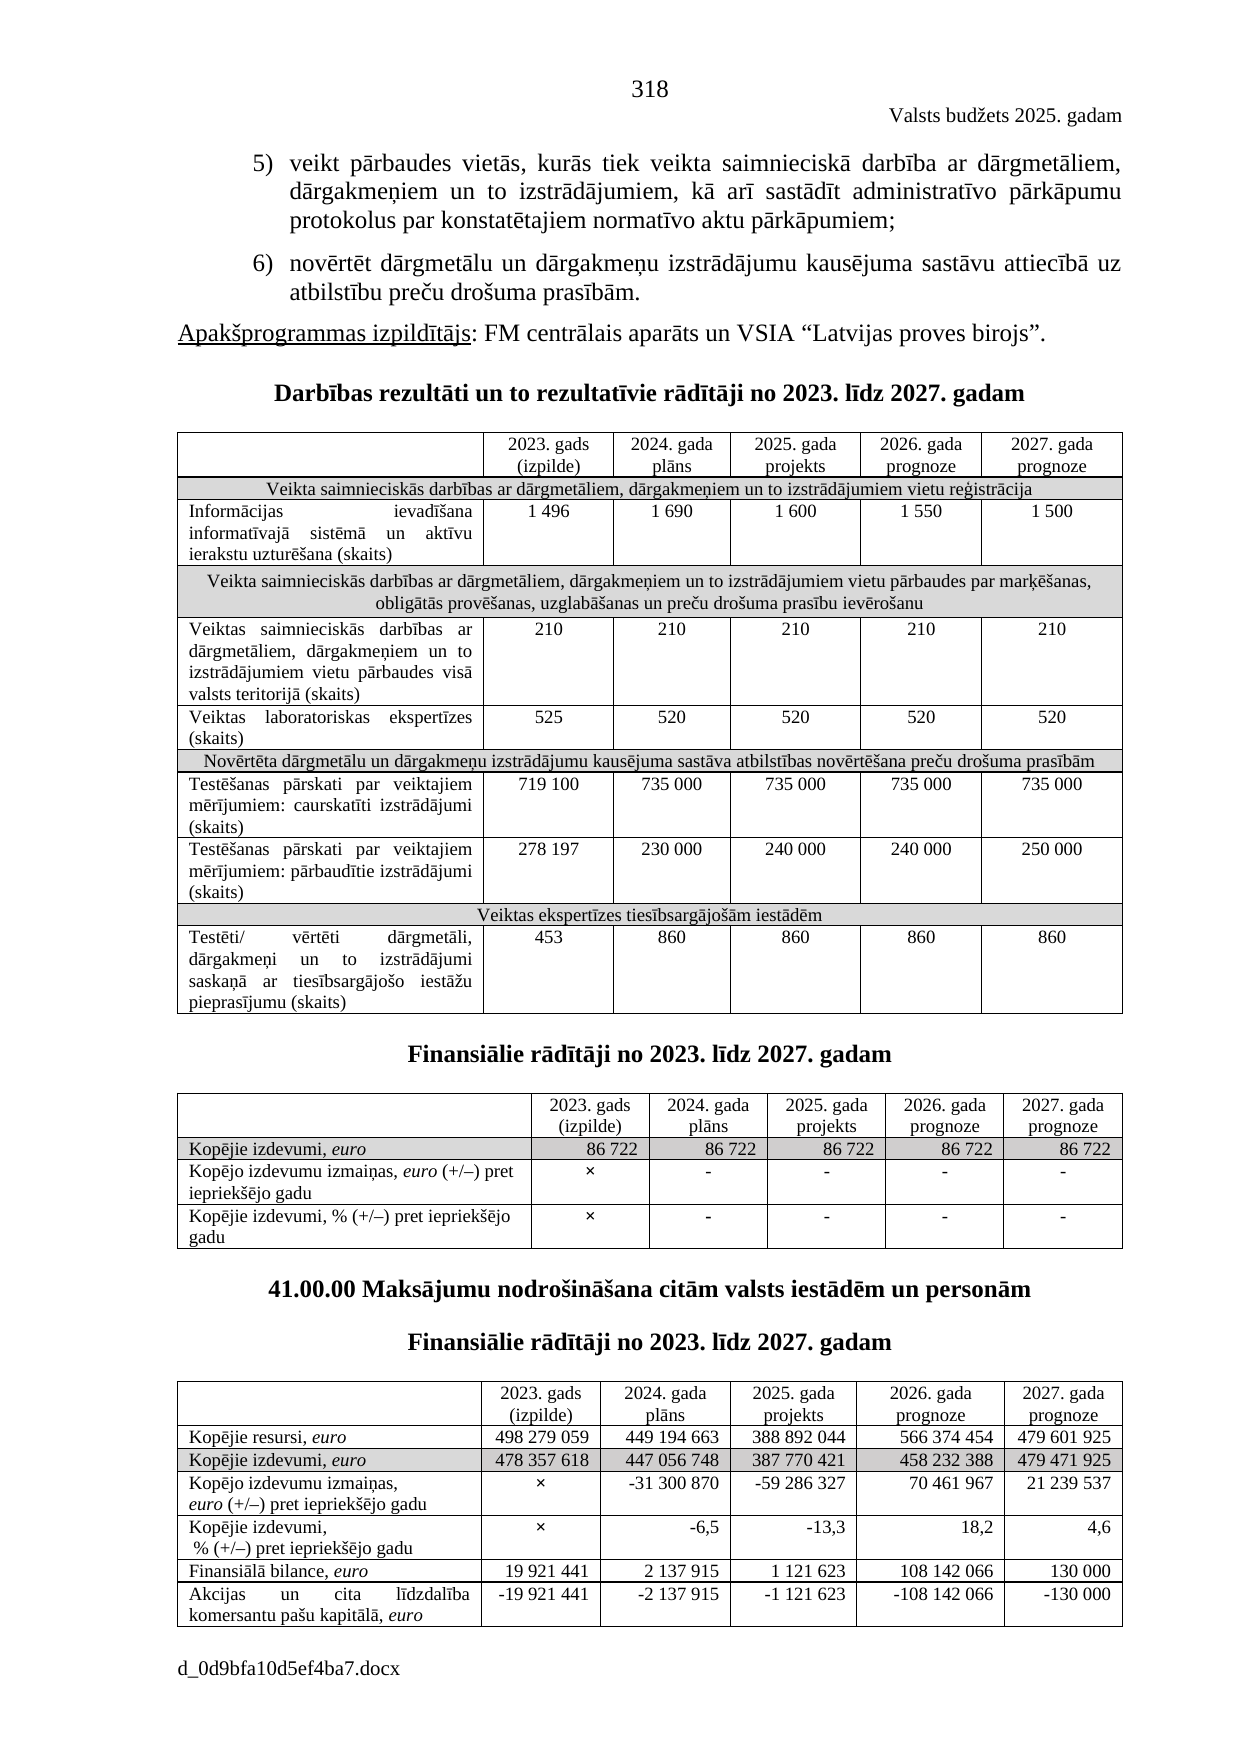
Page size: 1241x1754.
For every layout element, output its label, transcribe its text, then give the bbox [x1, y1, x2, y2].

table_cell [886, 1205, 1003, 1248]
text Finansiālie rādītāji no 2023. līdz 2027. gadam [177, 1327, 1122, 1356]
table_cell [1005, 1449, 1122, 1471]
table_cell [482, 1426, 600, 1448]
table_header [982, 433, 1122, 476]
text Finansiālie rādītāji no 2023. līdz 2027. gadam [177, 1039, 1122, 1067]
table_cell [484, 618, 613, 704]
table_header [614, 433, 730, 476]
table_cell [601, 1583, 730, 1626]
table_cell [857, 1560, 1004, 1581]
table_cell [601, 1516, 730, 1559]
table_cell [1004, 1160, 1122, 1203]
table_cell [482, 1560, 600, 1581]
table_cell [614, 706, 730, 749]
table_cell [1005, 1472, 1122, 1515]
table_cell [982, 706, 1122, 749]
list veikt pārbaudes vietās, kurās tiek veikta saimnieciskā darbība ar dārgmetāliem, dārgakmeņiem un to izstrādājumiem, kā arī sastādīt administratīvo pārkāpumu protokolus par konstatētajiem normatīvo aktu pārkāpumiem; [252, 148, 1122, 234]
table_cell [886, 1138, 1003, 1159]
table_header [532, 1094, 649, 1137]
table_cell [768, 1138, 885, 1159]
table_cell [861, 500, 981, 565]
text Apakšprogrammas izpildītājs: FM centrālais aparāts un VSIA “Latvijas proves birojs”. [177, 318, 1122, 347]
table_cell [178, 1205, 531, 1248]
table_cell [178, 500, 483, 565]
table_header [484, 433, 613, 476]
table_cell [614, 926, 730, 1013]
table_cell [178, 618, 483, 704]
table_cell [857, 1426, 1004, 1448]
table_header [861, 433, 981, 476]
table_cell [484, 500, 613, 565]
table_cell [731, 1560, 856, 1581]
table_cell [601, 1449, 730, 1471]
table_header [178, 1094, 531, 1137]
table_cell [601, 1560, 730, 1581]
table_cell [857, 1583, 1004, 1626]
list novērtēt dārgmetālu un dārgakmeņu izstrādājumu kausējuma sastāvu attiecībā uz atbilstību preču drošuma prasībām. [252, 248, 1122, 306]
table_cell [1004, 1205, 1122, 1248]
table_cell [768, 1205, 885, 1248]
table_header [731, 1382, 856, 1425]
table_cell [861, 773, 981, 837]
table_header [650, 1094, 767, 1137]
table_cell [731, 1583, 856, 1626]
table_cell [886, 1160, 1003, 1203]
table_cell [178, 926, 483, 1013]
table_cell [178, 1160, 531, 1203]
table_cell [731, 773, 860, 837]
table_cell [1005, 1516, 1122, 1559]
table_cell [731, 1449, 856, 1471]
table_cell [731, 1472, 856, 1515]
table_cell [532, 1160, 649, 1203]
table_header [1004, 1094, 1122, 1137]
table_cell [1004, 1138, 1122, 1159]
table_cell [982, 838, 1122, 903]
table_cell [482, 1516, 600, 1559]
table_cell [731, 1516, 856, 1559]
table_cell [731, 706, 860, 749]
text Darbības rezultāti un to rezultatīvie rādītāji no 2023. līdz 2027. gadam [177, 378, 1122, 407]
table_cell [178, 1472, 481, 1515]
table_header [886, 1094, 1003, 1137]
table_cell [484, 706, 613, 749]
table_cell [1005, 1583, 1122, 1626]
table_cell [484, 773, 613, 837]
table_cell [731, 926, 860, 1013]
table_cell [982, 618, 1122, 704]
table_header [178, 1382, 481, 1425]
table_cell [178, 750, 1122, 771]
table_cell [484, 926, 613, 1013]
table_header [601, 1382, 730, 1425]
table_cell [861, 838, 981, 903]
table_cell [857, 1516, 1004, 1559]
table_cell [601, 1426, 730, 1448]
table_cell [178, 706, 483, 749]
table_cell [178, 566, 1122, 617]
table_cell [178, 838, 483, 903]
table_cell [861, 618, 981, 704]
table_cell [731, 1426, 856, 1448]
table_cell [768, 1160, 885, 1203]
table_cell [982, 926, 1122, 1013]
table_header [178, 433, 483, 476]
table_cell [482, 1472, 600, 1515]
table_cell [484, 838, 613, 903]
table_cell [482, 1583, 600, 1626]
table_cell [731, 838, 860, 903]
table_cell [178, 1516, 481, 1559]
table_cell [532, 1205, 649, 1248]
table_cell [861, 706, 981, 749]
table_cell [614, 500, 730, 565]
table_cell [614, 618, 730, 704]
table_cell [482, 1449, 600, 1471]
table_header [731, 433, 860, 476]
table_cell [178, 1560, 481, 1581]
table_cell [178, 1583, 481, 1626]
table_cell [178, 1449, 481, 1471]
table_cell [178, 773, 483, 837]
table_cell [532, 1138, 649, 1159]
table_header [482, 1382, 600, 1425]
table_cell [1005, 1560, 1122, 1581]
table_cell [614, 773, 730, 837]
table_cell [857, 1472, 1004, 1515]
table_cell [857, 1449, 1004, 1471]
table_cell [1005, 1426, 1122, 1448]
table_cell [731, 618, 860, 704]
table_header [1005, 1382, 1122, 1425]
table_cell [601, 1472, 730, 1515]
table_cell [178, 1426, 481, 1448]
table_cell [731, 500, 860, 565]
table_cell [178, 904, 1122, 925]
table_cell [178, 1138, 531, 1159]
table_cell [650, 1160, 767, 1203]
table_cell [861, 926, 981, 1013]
text 41.00.00 Maksājumu nodrošināšana citām valsts iestādēm un personām [177, 1274, 1122, 1302]
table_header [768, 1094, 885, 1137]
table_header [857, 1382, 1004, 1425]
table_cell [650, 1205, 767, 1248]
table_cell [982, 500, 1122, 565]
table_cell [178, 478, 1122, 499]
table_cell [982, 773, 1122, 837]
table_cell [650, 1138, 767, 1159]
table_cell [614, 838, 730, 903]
